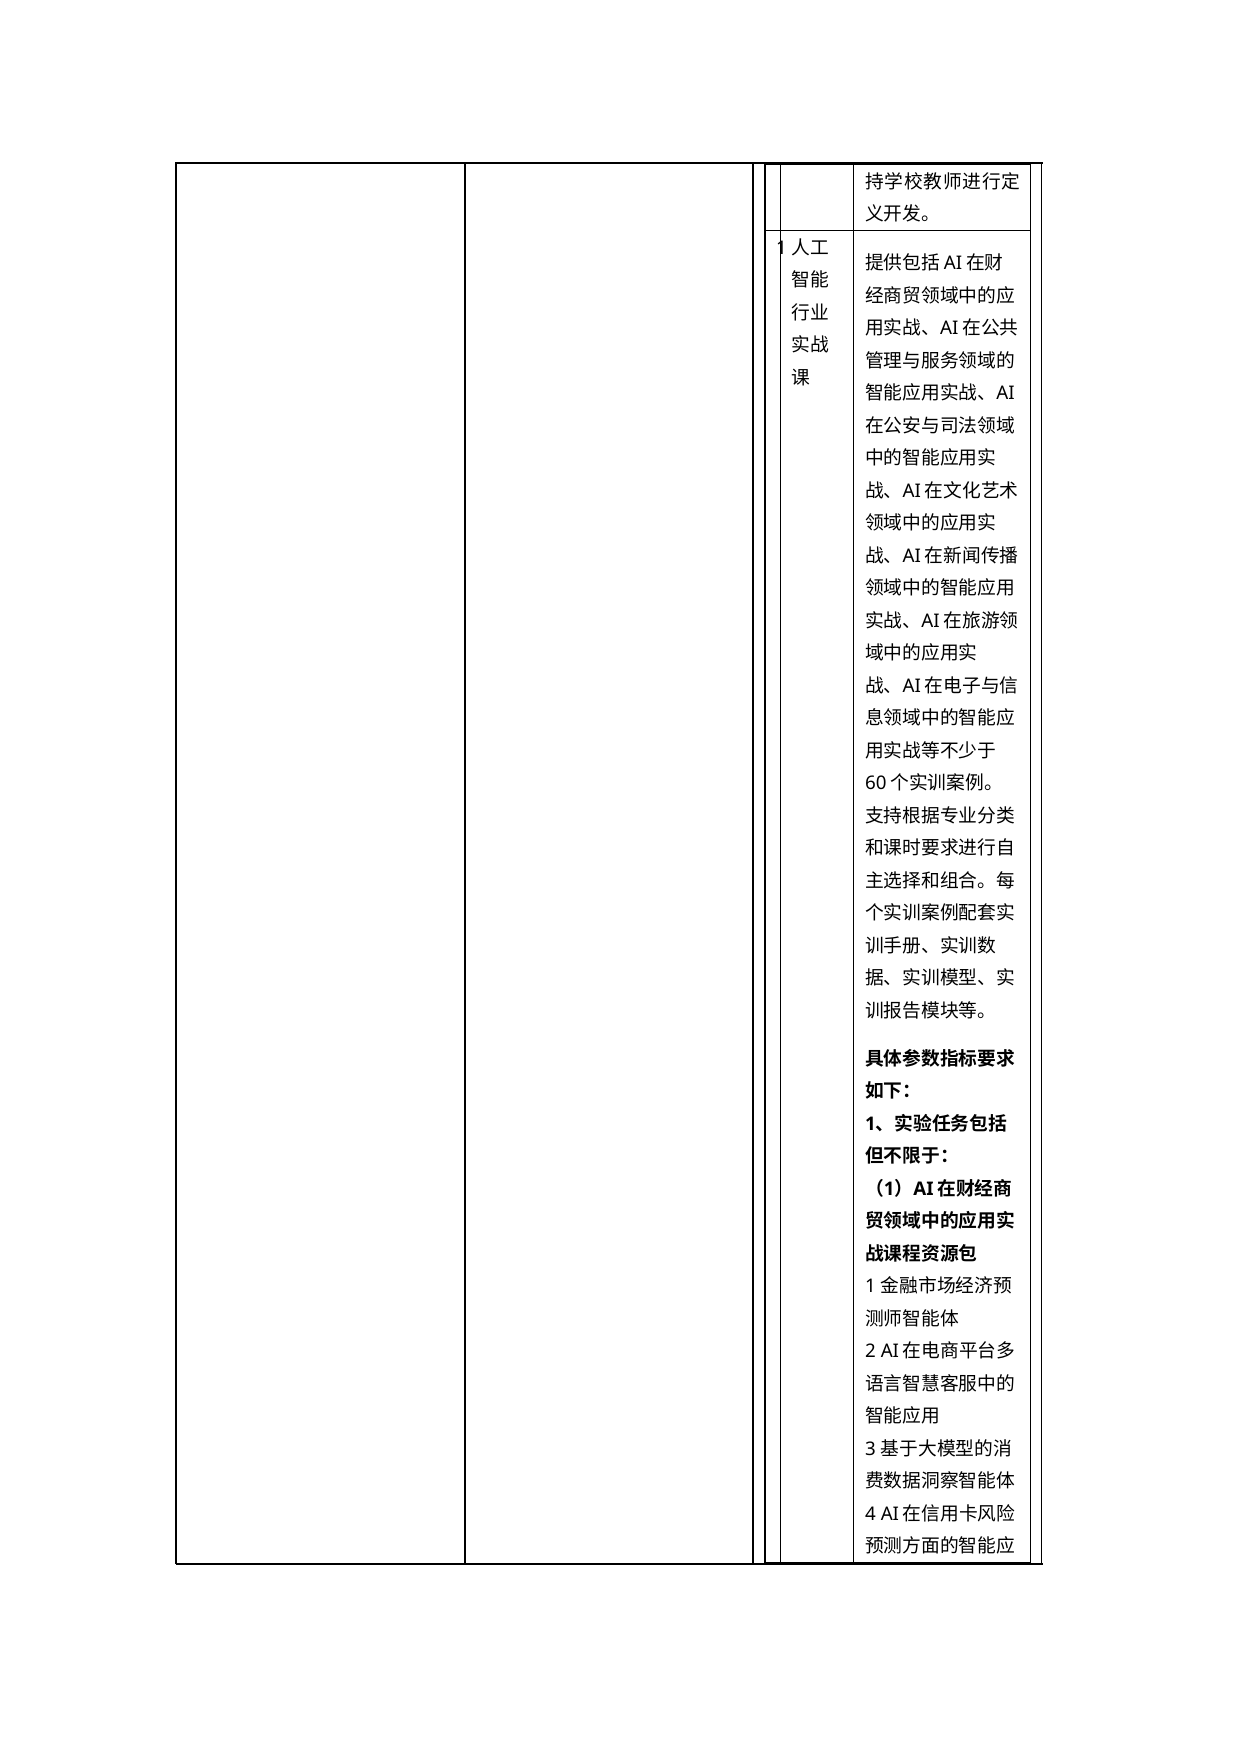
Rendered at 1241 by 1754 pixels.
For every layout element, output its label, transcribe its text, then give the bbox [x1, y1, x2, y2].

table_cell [1031, 164, 1041, 1563]
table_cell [766, 231, 780, 1562]
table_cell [781, 165, 853, 230]
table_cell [754, 164, 764, 1563]
table_cell [466, 164, 752, 1563]
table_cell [854, 165, 1030, 230]
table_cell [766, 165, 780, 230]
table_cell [781, 231, 853, 1562]
table_cell 2 [177, 164, 464, 1563]
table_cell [854, 231, 1030, 1562]
